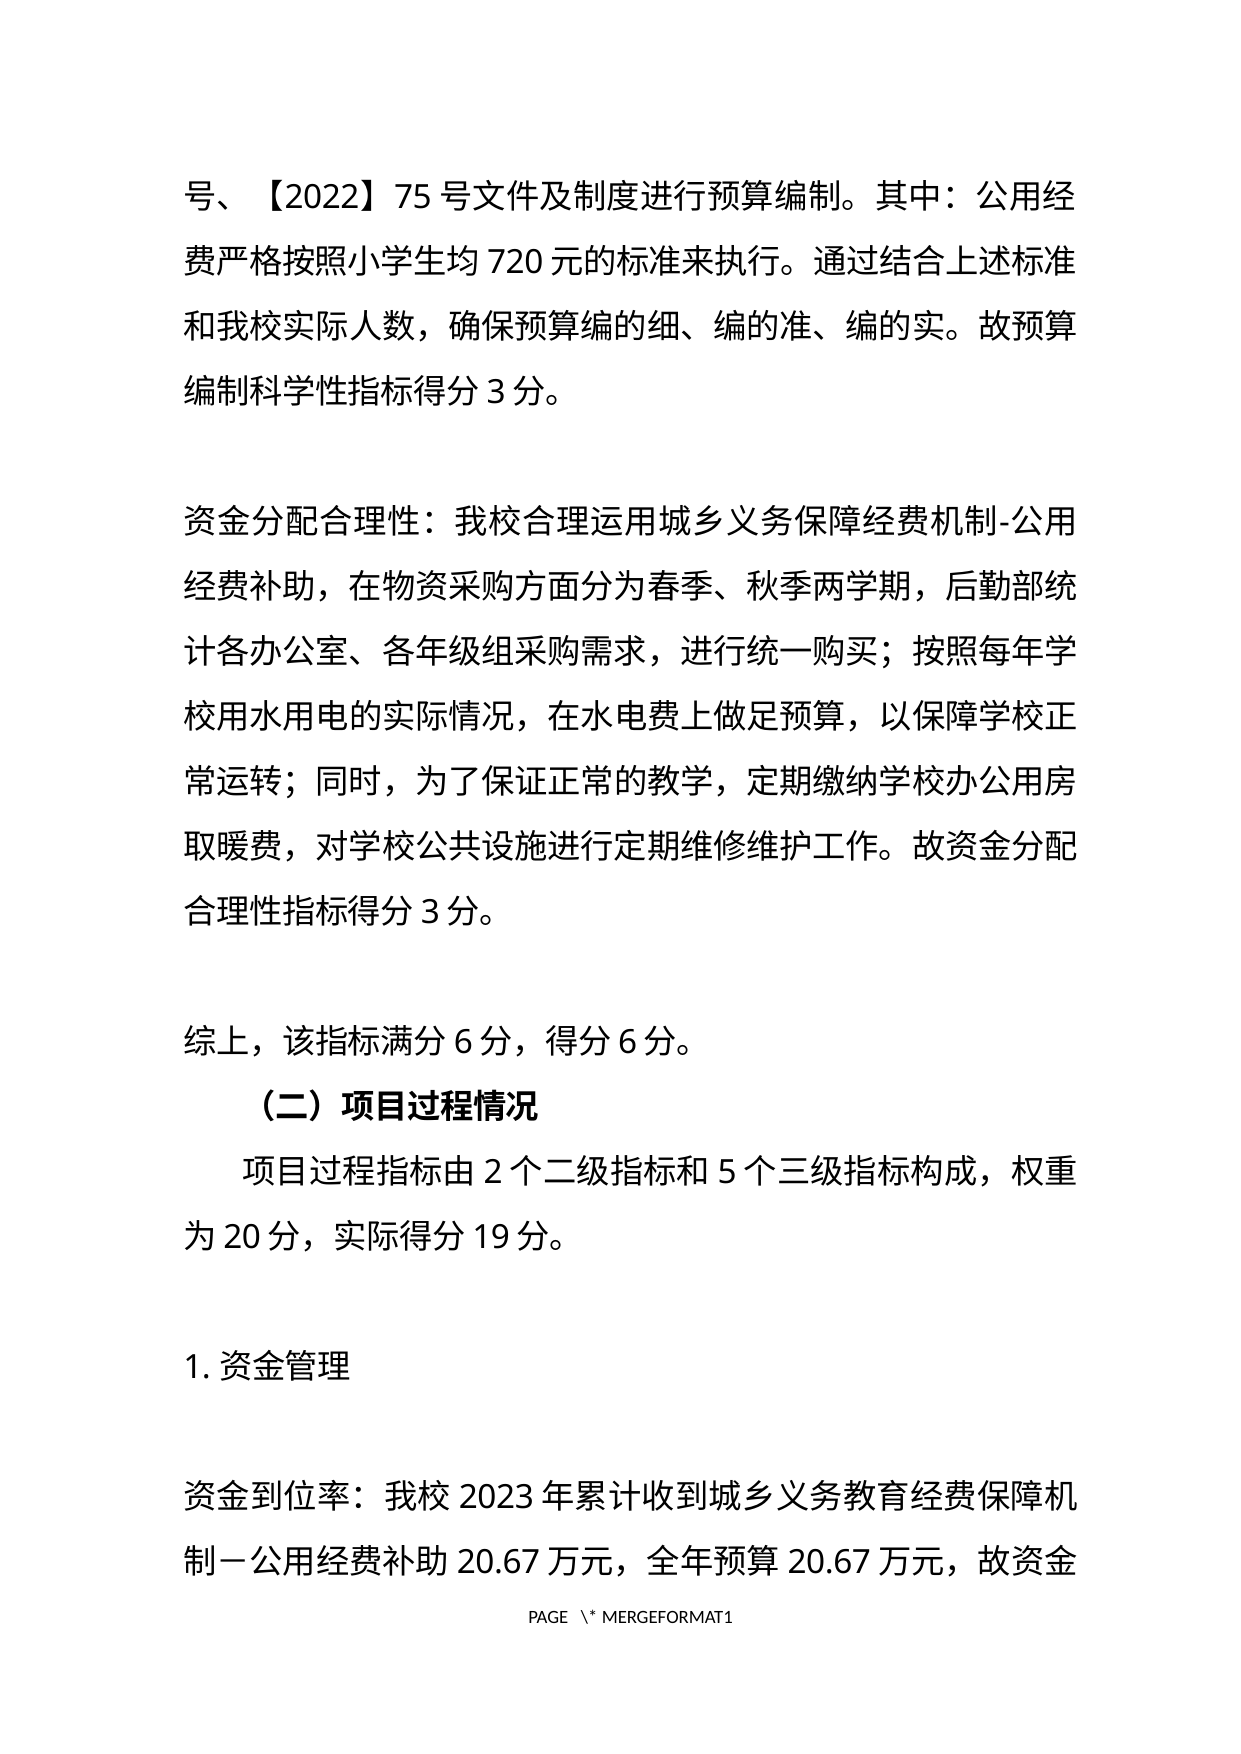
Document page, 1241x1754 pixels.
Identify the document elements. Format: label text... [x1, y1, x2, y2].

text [183, 162, 1078, 1072]
text （二）项目过程情况 [183, 1072, 1078, 1137]
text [183, 1137, 1078, 1592]
